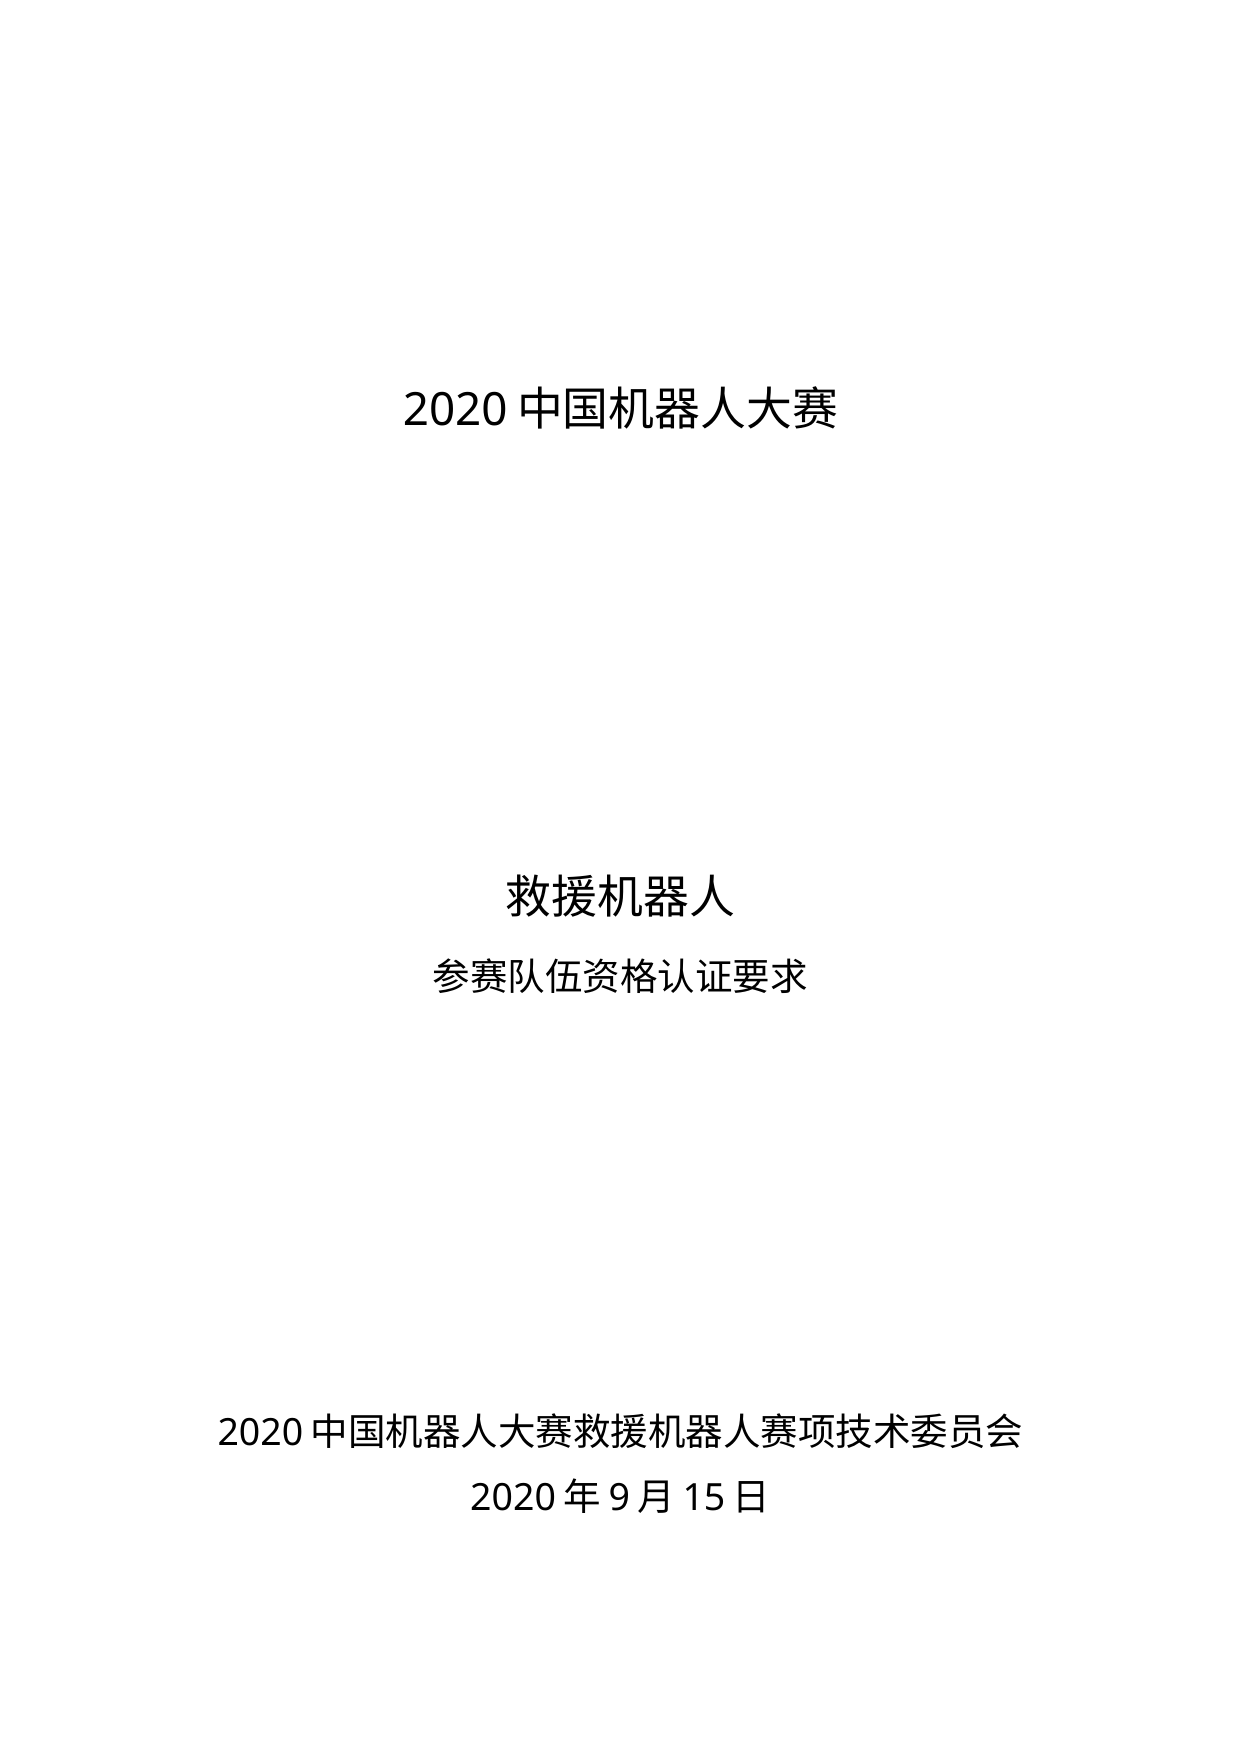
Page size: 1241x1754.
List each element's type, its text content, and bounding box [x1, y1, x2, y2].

text 2020中国机器人大赛救援机器人赛项技术委员会 [187, 1397, 1053, 1462]
text 参赛队伍资格认证要求 [187, 942, 1053, 1007]
text 2020年9月15日 [187, 1462, 1053, 1527]
text 2020中国机器人大赛 [187, 357, 1053, 454]
text 救援机器人 [187, 844, 1053, 942]
